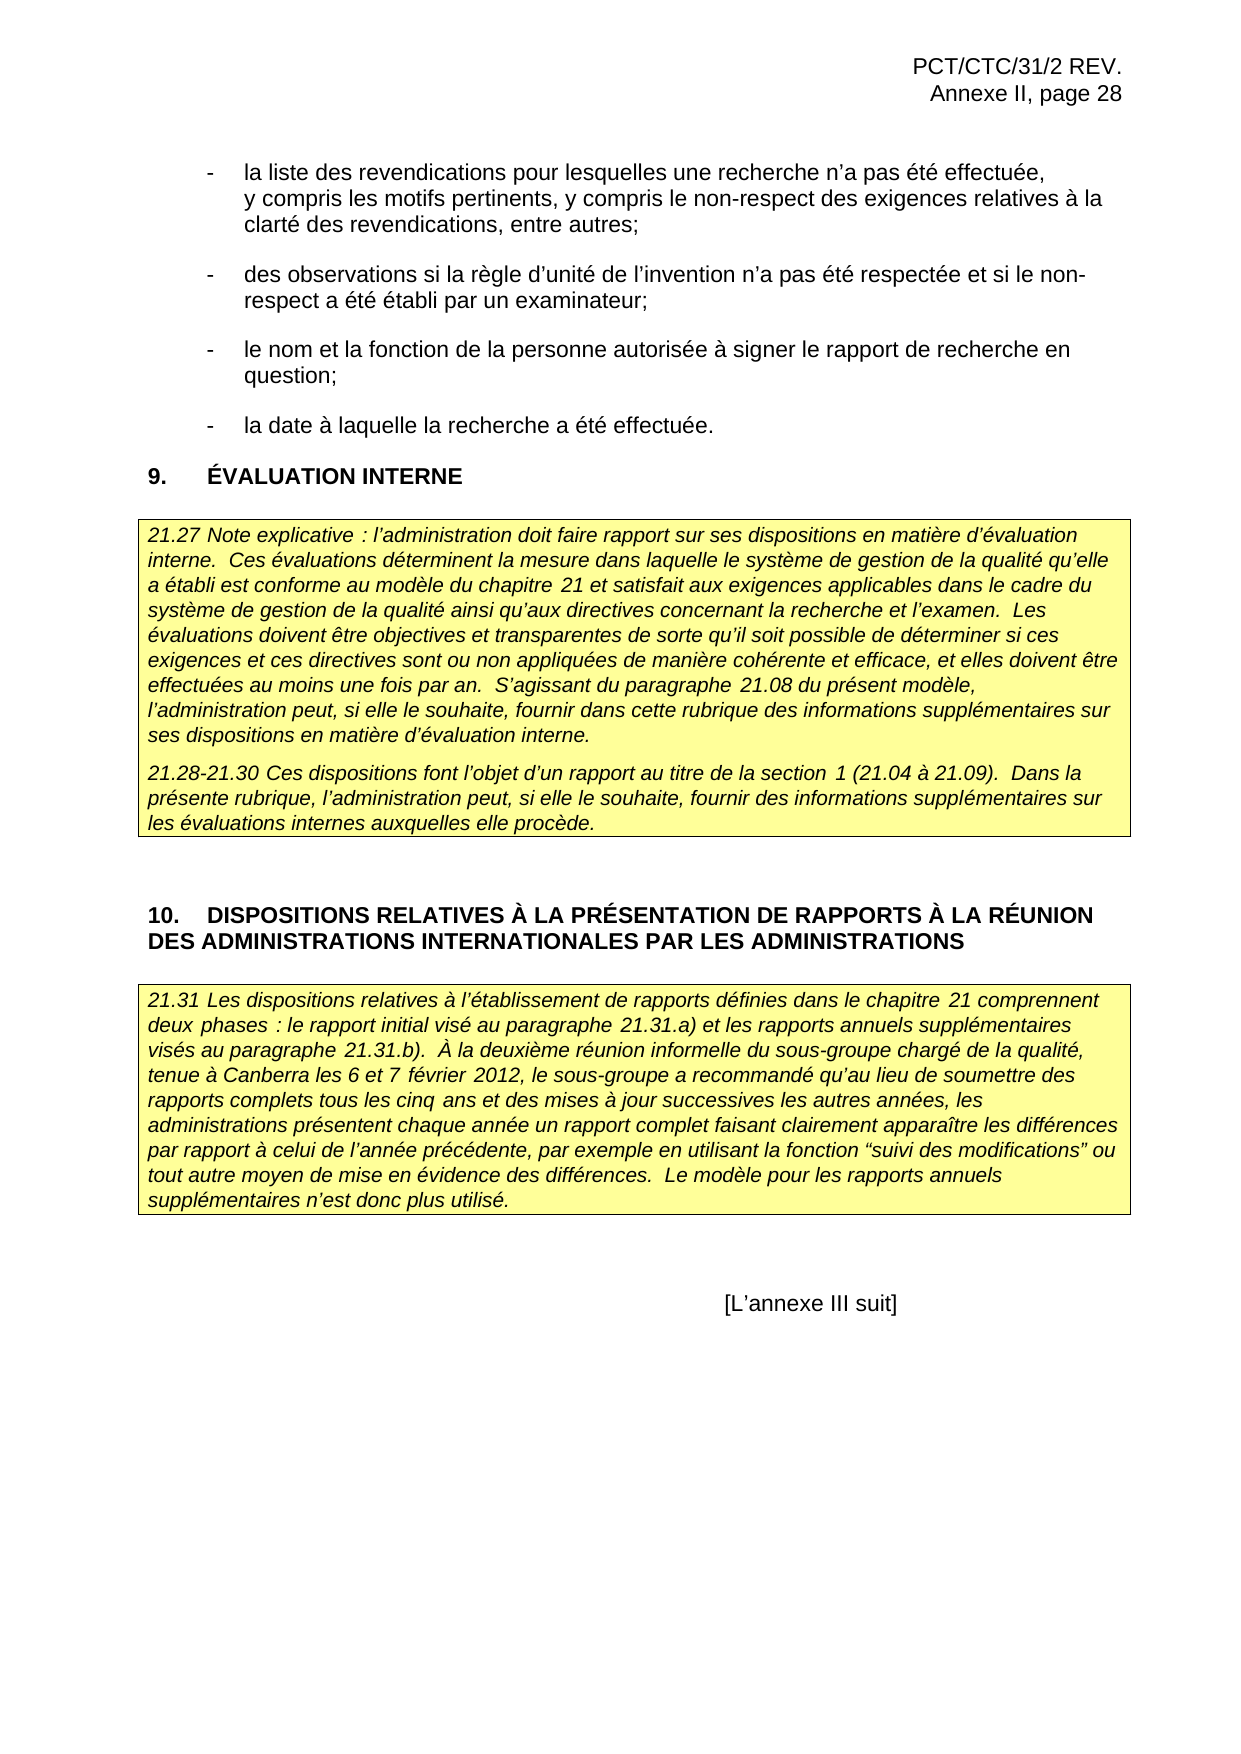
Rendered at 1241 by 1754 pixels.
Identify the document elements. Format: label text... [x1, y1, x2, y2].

list le nom et la fonction de la personne autorisée à signer le rapport de recherche en question; [206, 336, 1122, 389]
list la date à laquelle la recherche a été effectuée. [206, 412, 1122, 438]
list la liste des revendications pour lesquelles une recherche n’a pas été effectuée, y compris les motifs pertinents, y compris le non-respect des exigences relatives à la clarté des revendications, entre autres; [206, 158, 1122, 238]
list des observations si la règle d’unité de l’invention n’a pas été respectée et si le non-respect a été établi par un examinateur; [206, 261, 1122, 313]
text 21.31 Les dispositions relatives à l’établissement de rapports définies dans le chapitre 21 comprennent deux phases : le rapport initial visé au paragraphe 21.31.a) et les rapports annuels supplémentaires visés au paragraphe 21.31.b). À la deuxième réunion informelle du sous-groupe chargé de la qualité, tenue à Canberra les 6 et 7 février 2012, le sous-groupe a recommandé qu’au lieu de soumettre des rapports complets tous les cinq ans et des mises à jour successives les autres années, les administrations présentent chaque année un rapport complet faisant clairement apparaître les différences par rapport à celui de l’année précédente, par exemple en utilisant la fonction “suivi des modifications” ou tout autre moyen de mise en évidence des différences. Le modèle pour les rapports annuels supplémentaires n’est donc plus utilisé. [139, 985, 1130, 1214]
subtitle 9. Évaluation interne [148, 463, 1122, 489]
subtitle 10. Dispositions relatives à la présentation de rapports à la Réunion des administrations internationales par les administrations [148, 902, 1122, 955]
text 21.27 Note explicative : l’administration doit faire rapport sur ses dispositions en matière d’évaluation interne. Ces évaluations déterminent la mesure dans laquelle le système de gestion de la qualité qu’elle a établi est conforme au modèle du chapitre 21 et satisfait aux exigences applicables dans le cadre du système de gestion de la qualité ainsi qu’aux directives concernant la recherche et l’examen. Les évaluations doivent être objectives et transparentes de sorte qu’il soit possible de déterminer si ces exigences et ces directives sont ou non appliquées de manière cohérente et efficace, et elles doivent être effectuées au moins une fois par an. S’agissant du paragraphe 21.08 du présent modèle, l’administration peut, si elle le souhaite, fournir dans cette rubrique des informations supplémentaires sur ses dispositions en matière d’évaluation interne. [139, 520, 1130, 747]
text [L’annexe III suit] [724, 1290, 1122, 1316]
text 21.28-21.30 Ces dispositions font l’objet d’un rapport au titre de la section 1 (21.04 à 21.09). Dans la présente rubrique, l’administration peut, si elle le souhaite, fournir des informations supplémentaires sur les évaluations internes auxquelles elle procède. [139, 756, 1130, 836]
